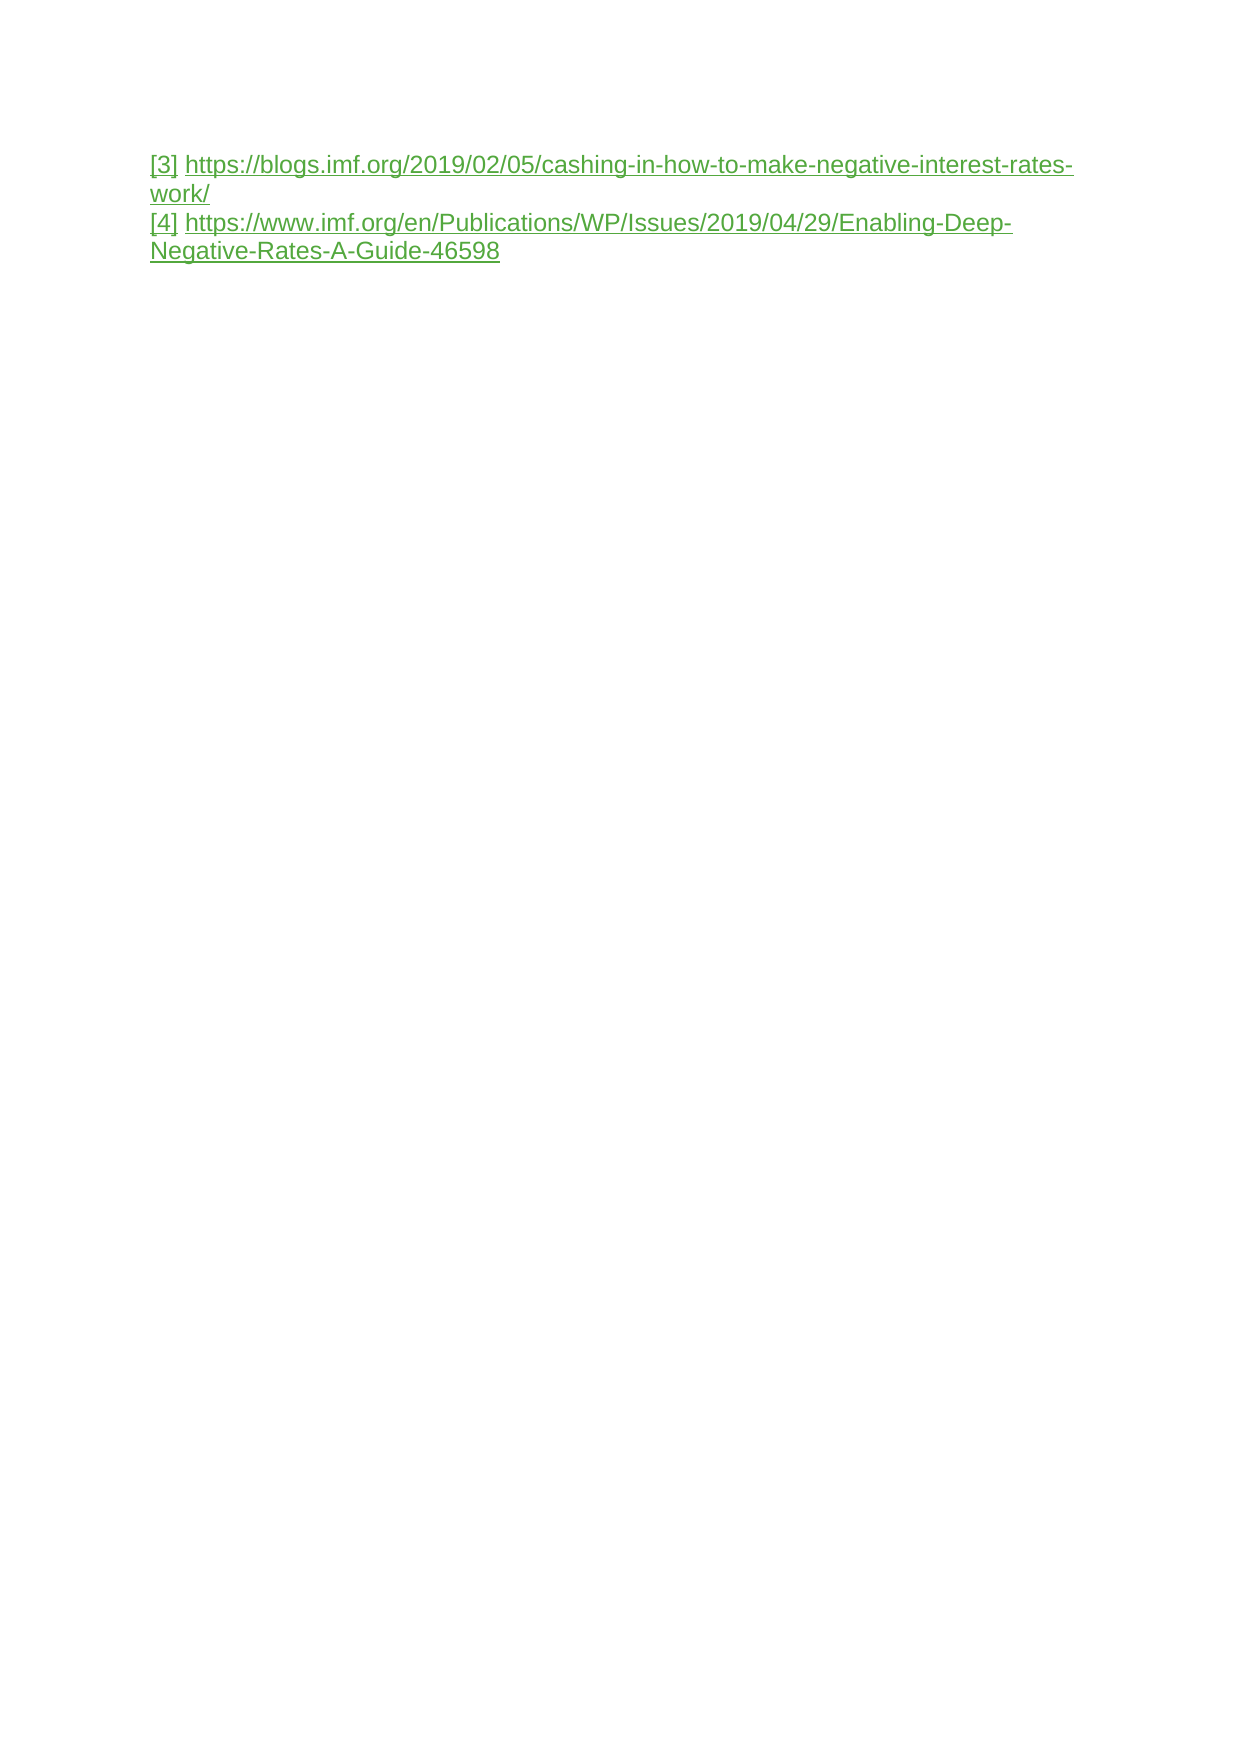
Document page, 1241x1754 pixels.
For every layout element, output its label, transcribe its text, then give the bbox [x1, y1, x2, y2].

text [4] https://www.imf.org/en/Publications/WP/Issues/2019/04/29/Enabling-Deep-Negative-Rates-A-Guide-46598 [150, 207, 1090, 265]
text [3] https://blogs.imf.org/2019/02/05/cashing-in-how-to-make-negative-interest-rates-work/ [150, 150, 1090, 207]
